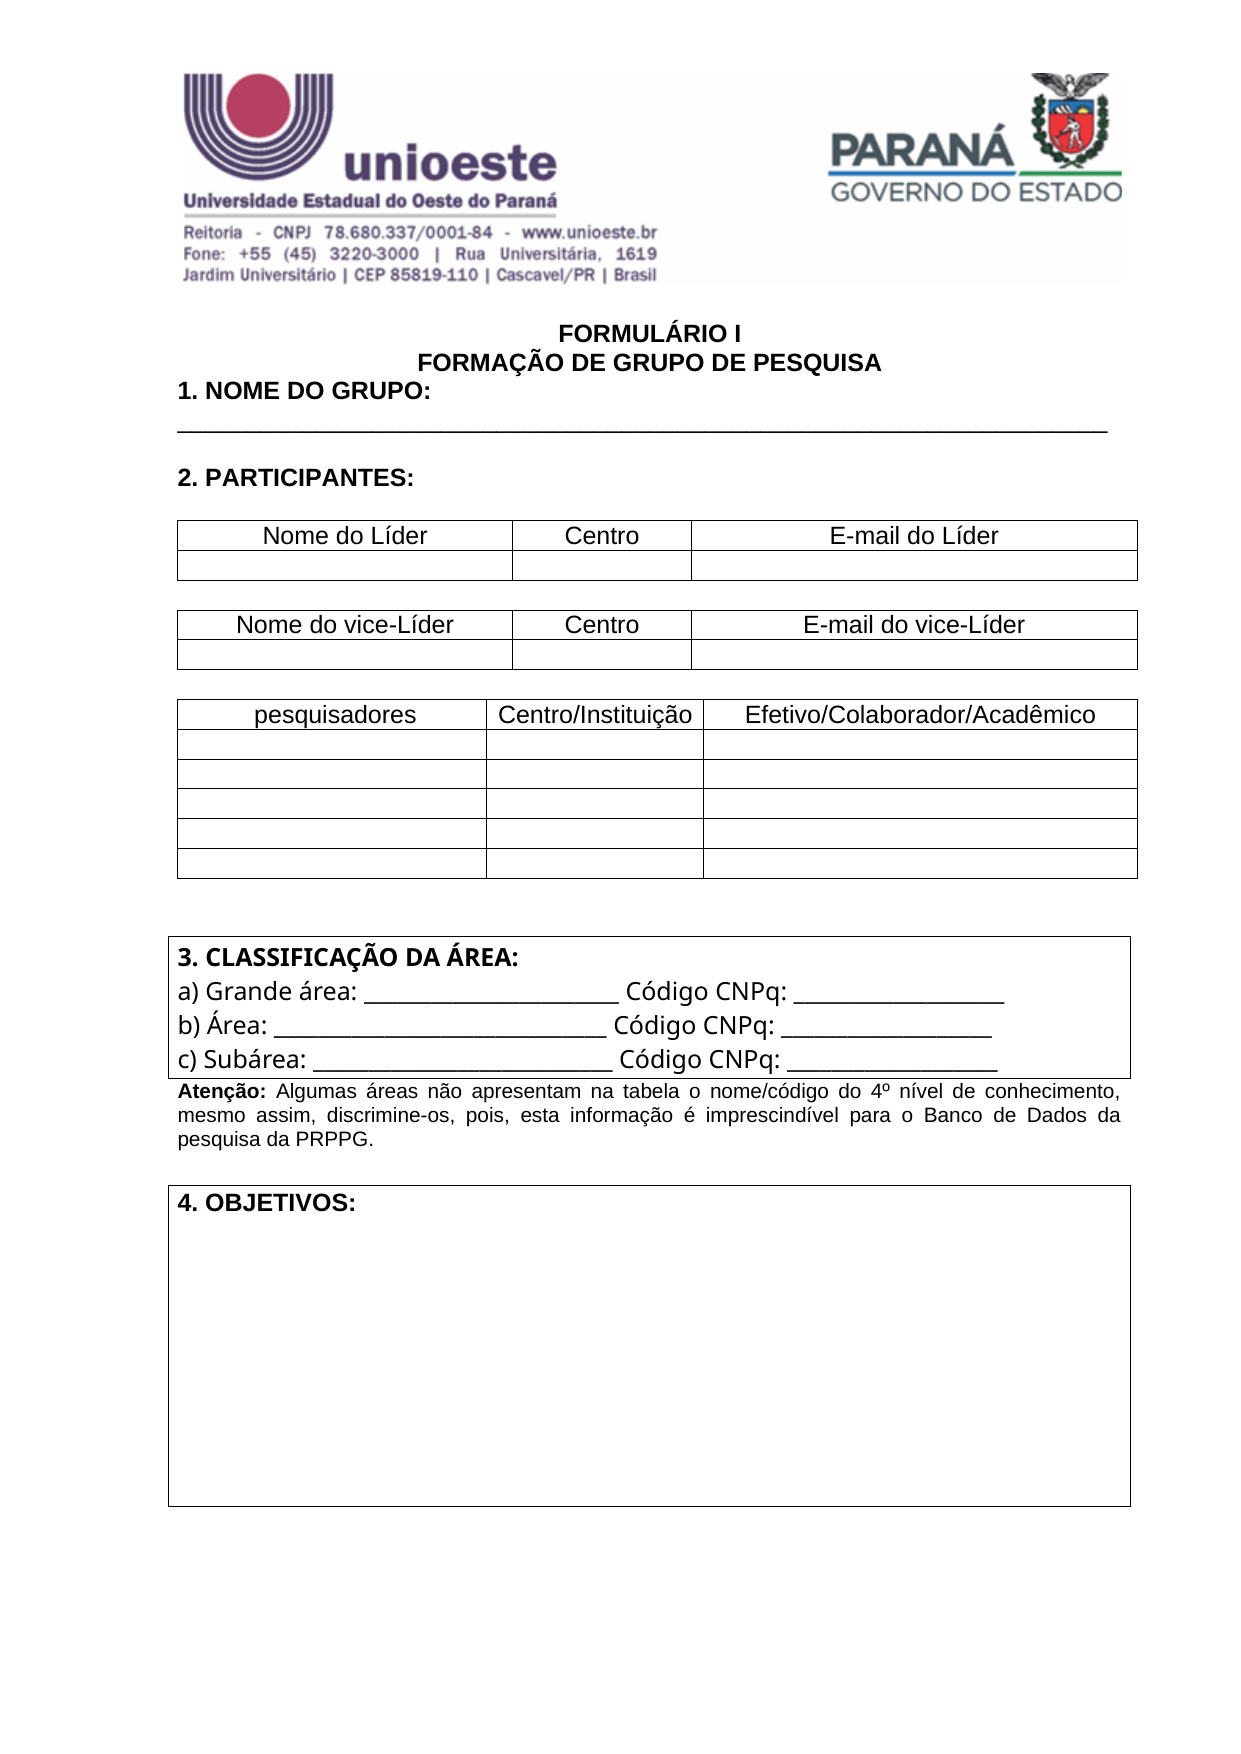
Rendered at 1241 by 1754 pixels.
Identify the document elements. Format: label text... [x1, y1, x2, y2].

table_header pesquisadores [178, 700, 486, 729]
text FORMULÁRIO I [177, 319, 1122, 348]
table_header E-mail do Líder [692, 521, 1137, 550]
table_cell [178, 551, 512, 580]
table_cell [487, 819, 703, 848]
table_header Centro [513, 611, 691, 639]
table_cell [487, 760, 703, 788]
picture [183, 73, 1123, 285]
table_header E-mail do vice-Líder [692, 611, 1137, 639]
table_cell [704, 760, 1137, 788]
table_cell [178, 789, 486, 818]
text 1. NOME DO GRUPO: ___________________________________________________________________ [177, 376, 1122, 434]
table_cell [178, 640, 512, 669]
table_cell [692, 640, 1137, 669]
text b) Área: ______________________________ Código CNPq: ___________________ [177, 1007, 1122, 1038]
text 4. OBJETIVOS: [169, 1186, 1130, 1216]
table_cell [487, 730, 703, 758]
table_cell [704, 730, 1137, 758]
table_cell [178, 760, 486, 788]
table_cell [704, 849, 1137, 878]
table_cell [692, 551, 1137, 580]
table_cell [487, 849, 703, 878]
table_cell [513, 640, 691, 669]
text 3. CLASSIFICAÇÃO DA ÁREA: [169, 937, 1130, 973]
text a) Grande área: _______________________ Código CNPq: ___________________ [177, 973, 1122, 1007]
table_cell [704, 789, 1137, 818]
table_cell [178, 819, 486, 848]
table_header Centro/Instituição [487, 700, 703, 729]
table_cell [487, 789, 703, 818]
table_cell [513, 551, 691, 580]
table_header Nome do Líder [178, 521, 512, 550]
table_header Nome do vice-Líder [178, 611, 512, 639]
table_header Centro [513, 521, 691, 550]
text c) Subárea: ___________________________ Código CNPq: ___________________ [169, 1038, 1130, 1078]
table_header Efetivo/Colaborador/Acadêmico [704, 700, 1137, 729]
text Atenção: Algumas áreas não apresentam na tabela o nome/código do 4º nível de conhecimento, mesmo assim, discrimine-os, pois, esta informação é imprescindível para o Banco de Dados da pesquisa da PRPPG. [177, 1079, 1122, 1151]
table_cell [178, 730, 486, 758]
table_cell [178, 849, 486, 878]
text FORMAÇÃO DE GRUPO DE PESQUISA [177, 348, 1122, 376]
text 2. PARTICIPANTES: [177, 463, 1122, 491]
table_cell [704, 819, 1137, 848]
